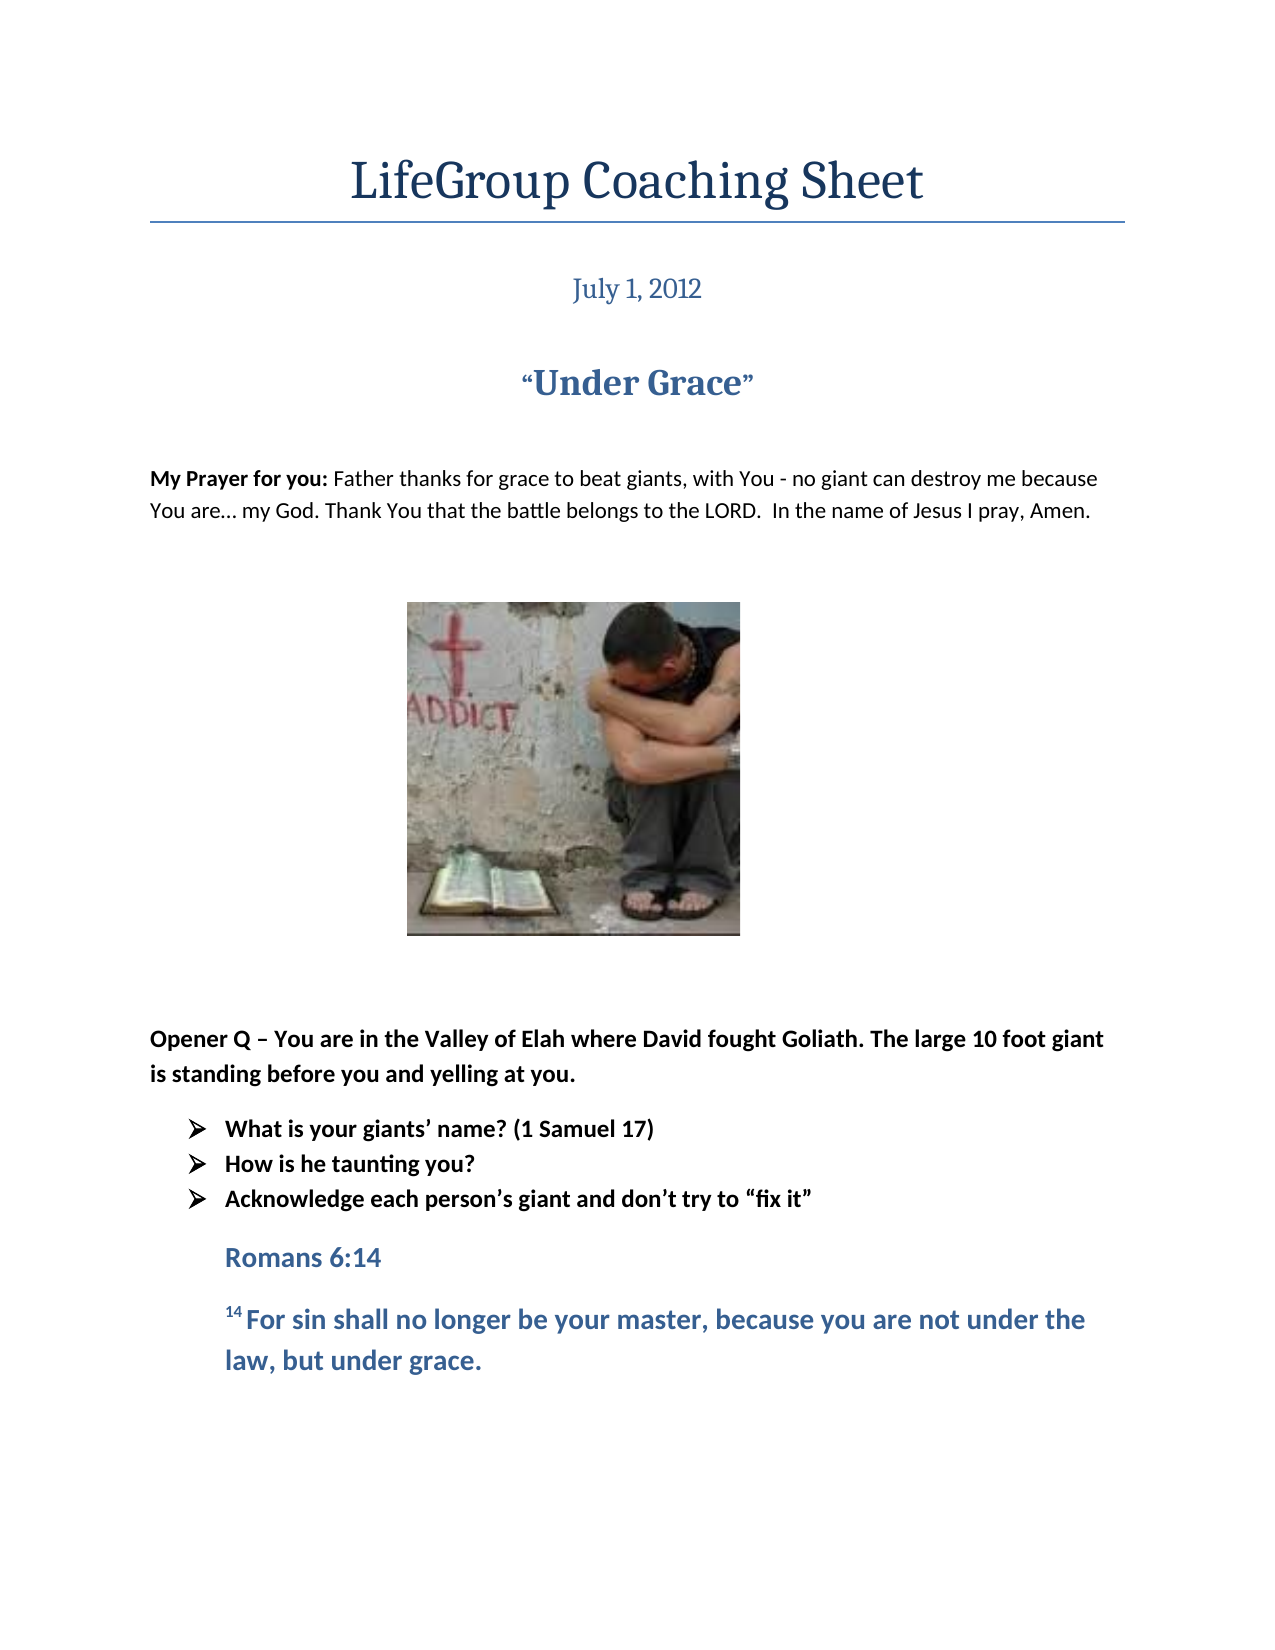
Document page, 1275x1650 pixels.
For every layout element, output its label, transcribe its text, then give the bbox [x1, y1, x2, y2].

list How is he taunting you? [187, 1149, 1125, 1179]
text My Prayer for you: Father thanks for grace to beat giants, with You - no giant can destroy me because You are… my God. Thank You that the battle belongs to the LORD. In the name of Jesus I pray, Amen. [150, 464, 1125, 524]
picture [407, 602, 741, 936]
subtitle July 1, 2012 [150, 273, 1125, 306]
subtitle “Under Grace” [150, 361, 1125, 404]
title LifeGroup Coaching Sheet [150, 150, 1125, 221]
list 14 For sin shall no longer be your master, because you are not under the law, but under grace. [225, 1301, 1125, 1378]
text Romans 6:14 [150, 1239, 1125, 1275]
list What is your giants’ name? (1 Samuel 17) [187, 1114, 1125, 1144]
list Acknowledge each person’s giant and don’t try to “fix it” [187, 1184, 1125, 1214]
text Opener Q – You are in the Valley of Elah where David fought Goliath. The large 10 foot giant is standing before you and yelling at you. [150, 1023, 1125, 1088]
